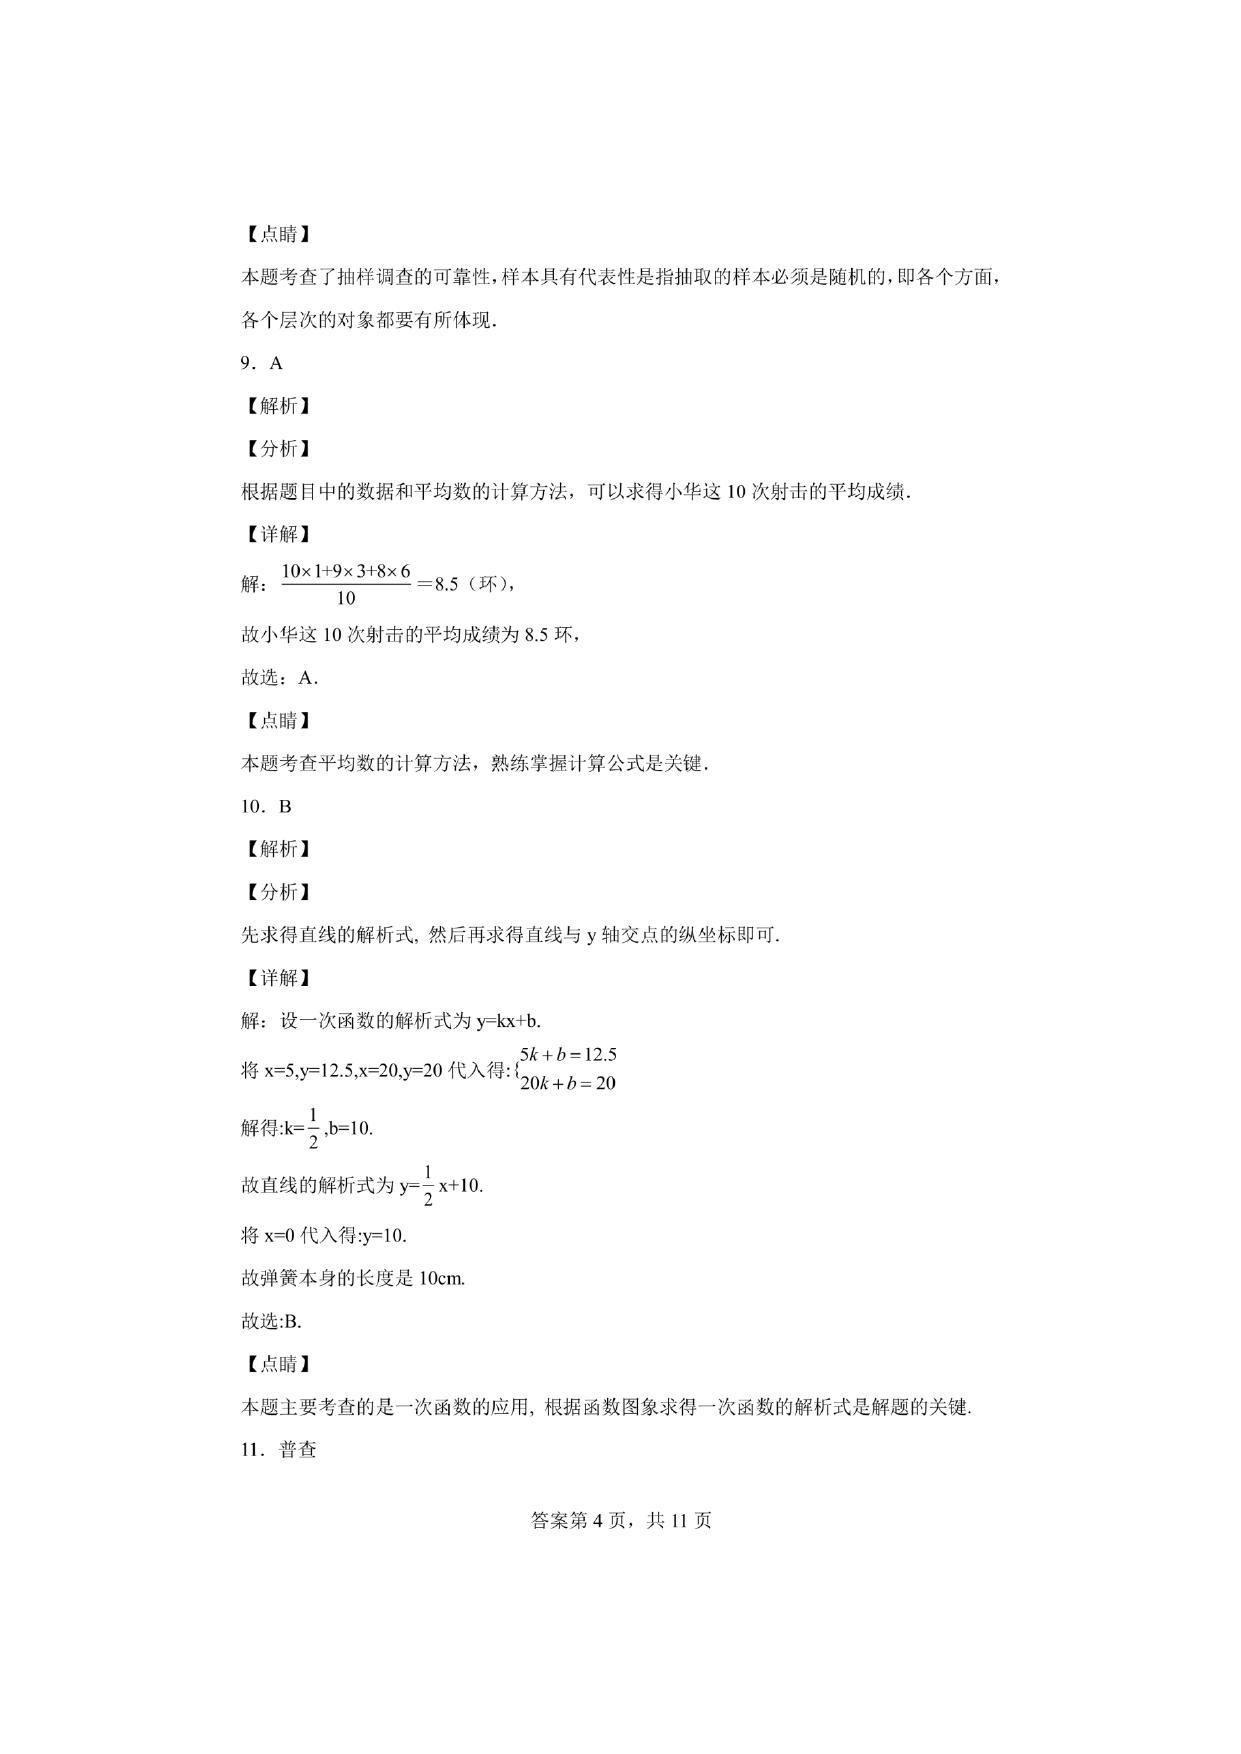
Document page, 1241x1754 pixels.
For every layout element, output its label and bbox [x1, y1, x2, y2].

picture [75, 80, 1166, 1623]
